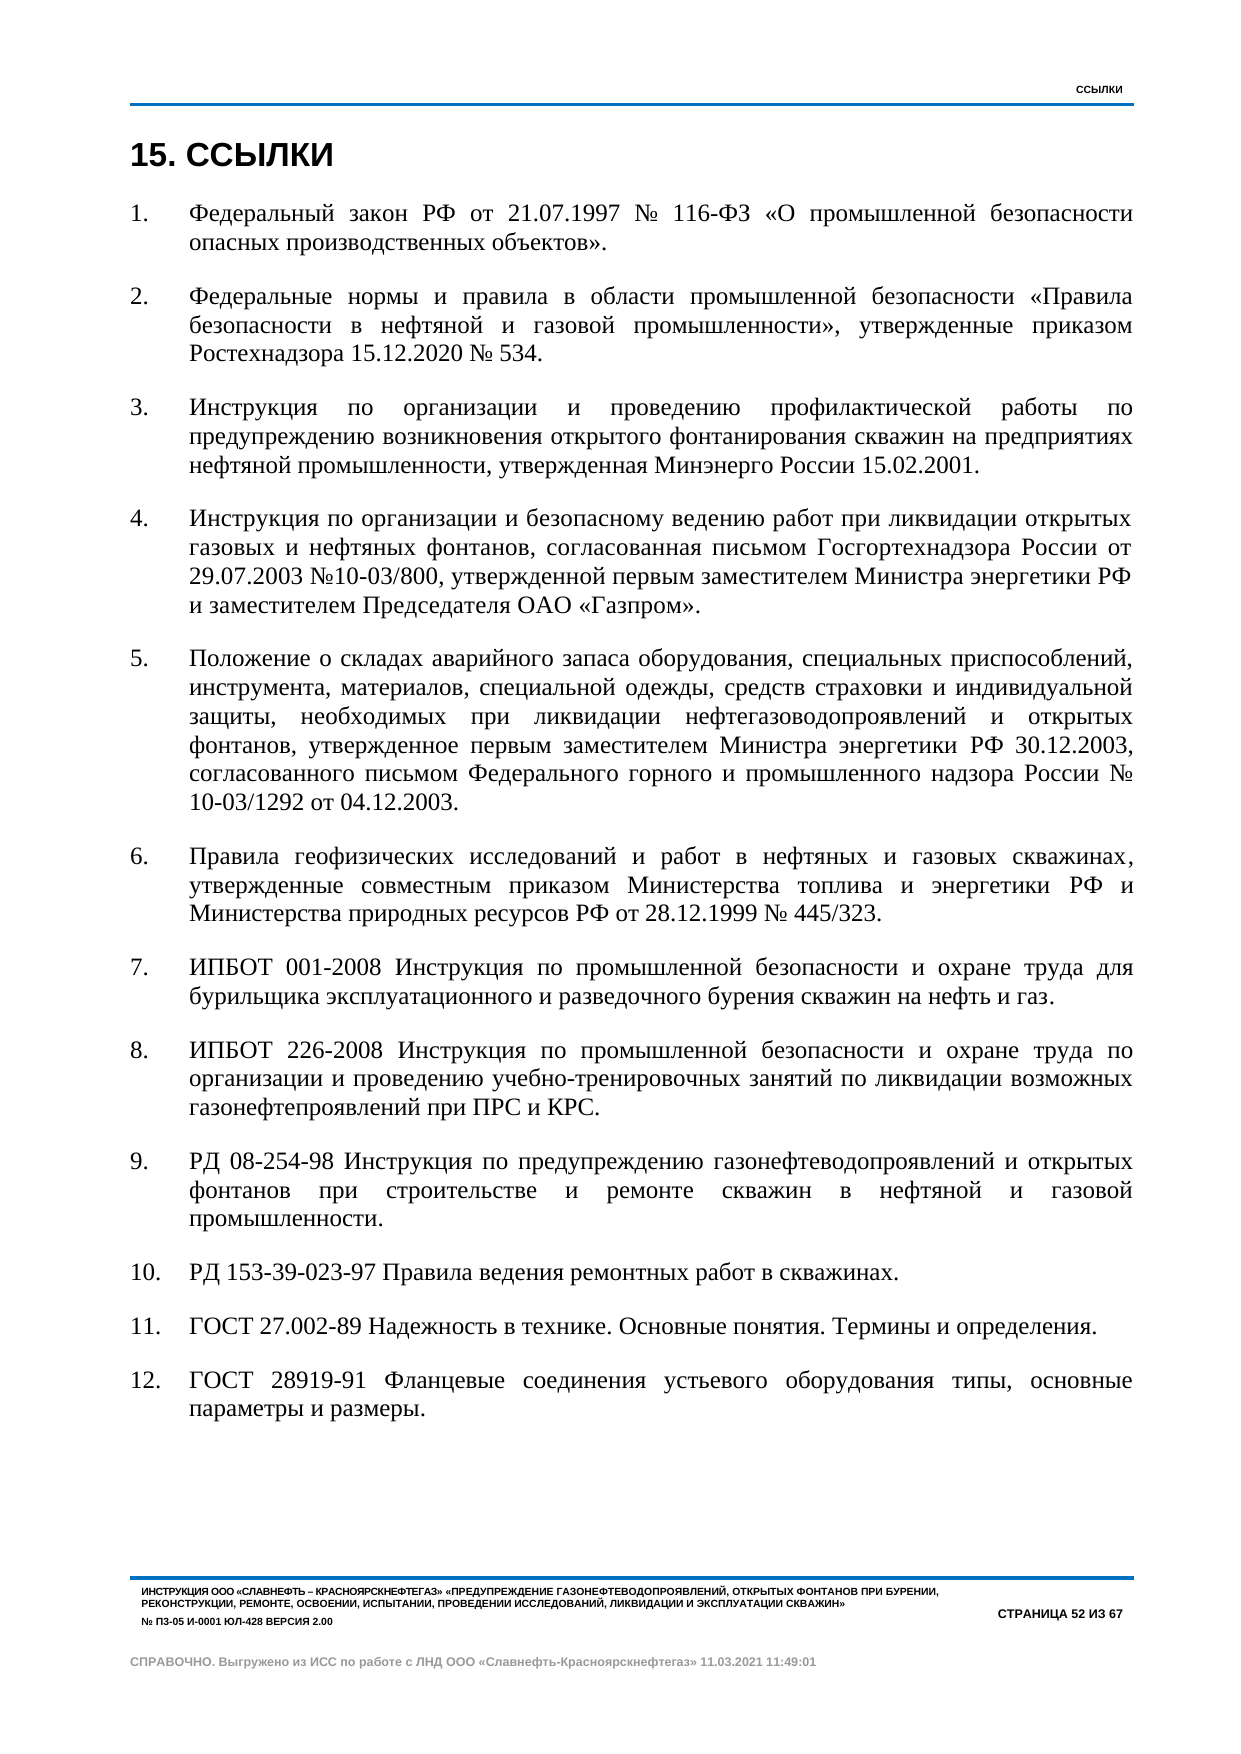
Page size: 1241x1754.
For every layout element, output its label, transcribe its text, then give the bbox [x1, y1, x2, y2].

list ИПБОТ 001-2008 Инструкция по промышленной безопасности и охране труда для бурильщика эксплуатационного и разведочного бурения скважин на нефть и газ. [130, 952, 1134, 1010]
list ГОСТ 27.002-89 Надежность в технике. Основные понятия. Термины и определения. [130, 1311, 1134, 1340]
list Инструкция по организации и проведению профилактической работы по предупреждению возникновения открытого фонтанирования скважин на предприятиях нефтяной промышленности, утвержденная Минэнерго России 15.02.2001. [130, 392, 1134, 478]
text 15. ССЫЛКИ [130, 135, 1134, 173]
list Правила геофизических исследований и работ в нефтяных и газовых скважинах, утвержденные совместным приказом Министерства топлива и энергетики РФ и Министерства природных ресурсов РФ от 28.12.1999 № 445/323. [130, 841, 1134, 927]
list ИПБОТ 226-2008 Инструкция по промышленной безопасности и охране труда по организации и проведению учебно-тренировочных занятий по ликвидации возможных газонефтепроявлений при ПРС и КРС. [130, 1035, 1134, 1121]
list Федеральные нормы и правила в области промышленной безопасности «Правила безопасности в нефтяной и газовой промышленности», утвержденные приказом Ростехнадзора 15.12.2020 № 534. [130, 281, 1134, 367]
list РД 08-254-98 Инструкция по предупреждению газонефтеводопроявлений и открытых фонтанов при строительстве и ремонте скважин в нефтяной и газовой промышленности. [130, 1146, 1134, 1232]
list Инструкция по организации и безопасному ведению работ при ликвидации открытых газовых и нефтяных фонтанов, согласованная письмом Госгортехнадзора России от 29.07.2003 №10-03/800, утвержденной первым заместителем Министра энергетики РФ и заместителем Председателя ОАО «Газпром». [130, 503, 1134, 618]
list ГОСТ 28919-91 Фланцевые соединения устьевого оборудования типы, основные параметры и размеры. [130, 1365, 1134, 1422]
list РД 153-39-023-97 Правила ведения ремонтных работ в скважинах. [130, 1257, 1134, 1286]
list Положение о складах аварийного запаса оборудования, специальных приспособлений, инструмента, материалов, специальной одежды, средств страховки и индивидуальной защиты, необходимых при ликвидации нефтегазоводопроявлений и открытых фонтанов, утвержденное первым заместителем Министра энергетики РФ 30.12.2003, согласованного письмом Федерального горного и промышленного надзора России № 10-03/1292 от 04.12.2003. [130, 643, 1134, 816]
list Федеральный закон РФ от 21.07.1997 № 116-ФЗ «О промышленной безопасности опасных производственных объектов». [130, 198, 1134, 256]
